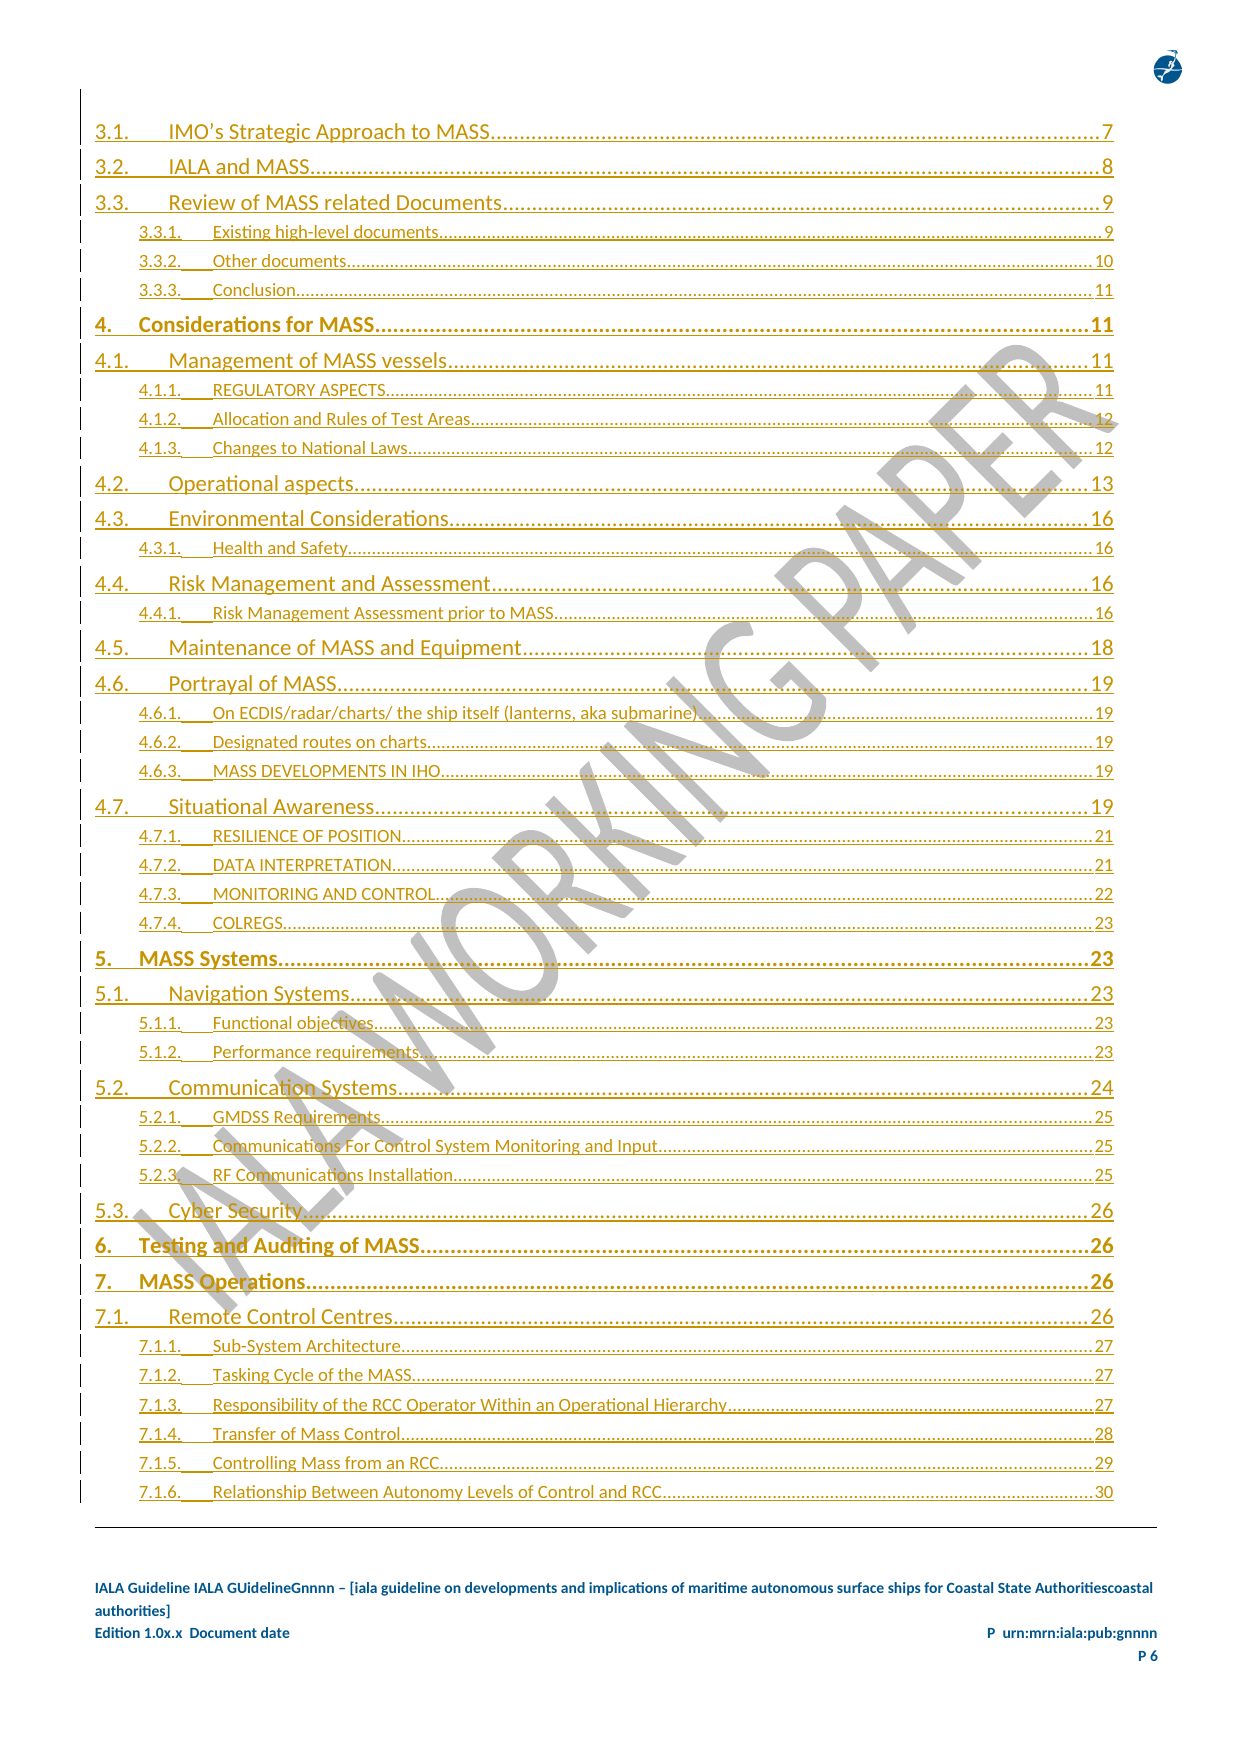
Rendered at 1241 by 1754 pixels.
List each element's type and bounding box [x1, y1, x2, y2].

picture [1122, 0, 1241, 119]
